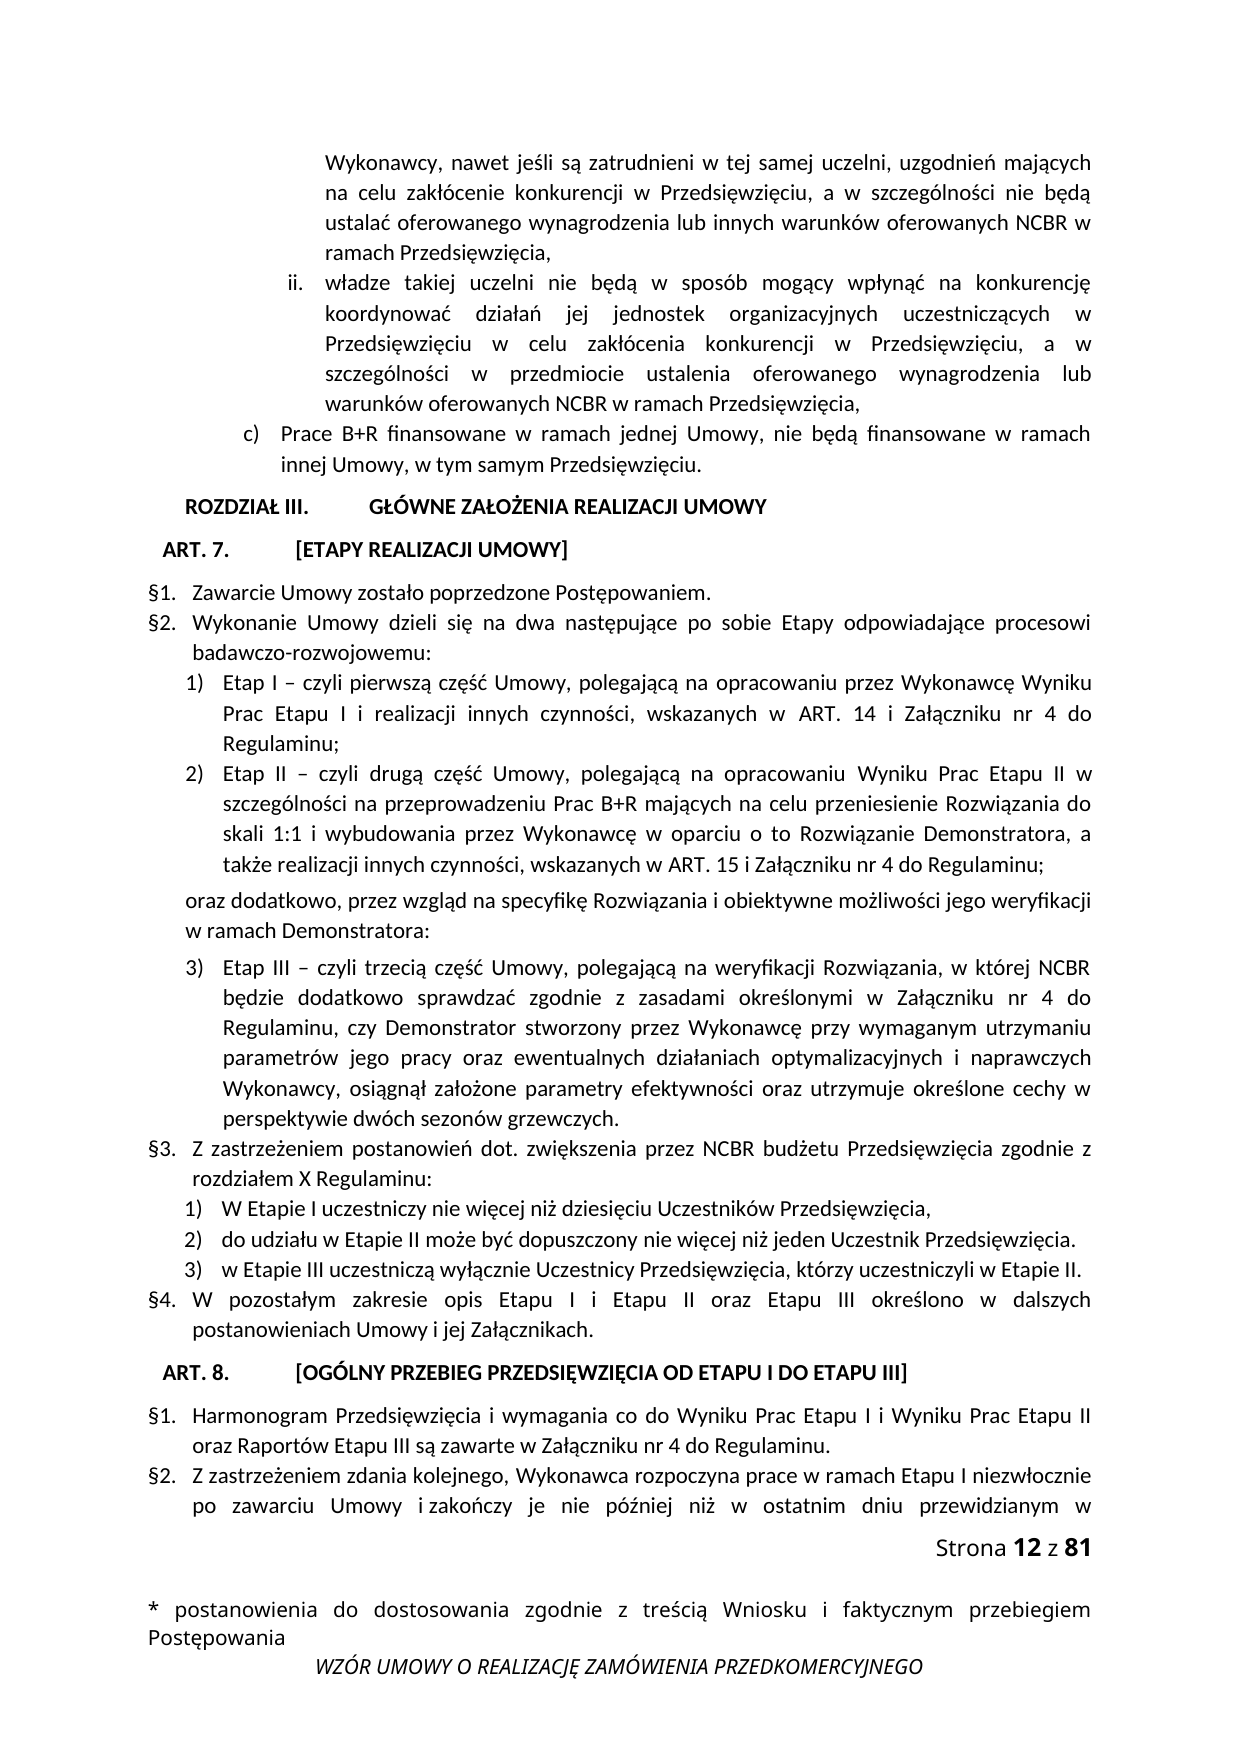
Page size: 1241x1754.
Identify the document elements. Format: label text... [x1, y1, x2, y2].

list Zawarcie Umowy zostało poprzedzone Postępowaniem. [148, 578, 1093, 606]
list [287, 148, 1093, 266]
list władze takiej uczelni nie będą w sposób mogący wpłynąć na konkurencję koordynować działań jej jednostek organizacyjnych uczestniczących w Przedsięwzięciu w celu zakłócenia konkurencji w Przedsięwzięciu, a w szczególności w przedmiocie ustalenia oferowanego wynagrodzenia lub warunków oferowanych NCBR w ramach Przedsięwzięcia, [287, 268, 1093, 417]
list Wykonanie Umowy dzieli się na dwa następujące po sobie Etapy odpowiadające procesowi badawczo-rozwojowemu: [148, 608, 1093, 666]
list Z zastrzeżeniem postanowień dot. zwiększenia przez NCBR budżetu Przedsięwzięcia zgodnie z rozdziałem X Regulaminu: [148, 1134, 1093, 1192]
list Harmonogram Przedsięwzięcia i wymagania co do Wyniku Prac Etapu I i Wyniku Prac Etapu II oraz Raportów Etapu III są zawarte w Załączniku nr 4 do Regulaminu. [148, 1401, 1093, 1459]
subtitle [ETAPY REALIZACJI UMOWY] [148, 535, 1093, 563]
text oraz dodatkowo, przez wzgląd na specyfikę Rozwiązania i obiektywne możliwości jego weryfikacji w ramach Demonstratora: [185, 886, 1093, 944]
subtitle GŁÓWNE ZAŁOŻENIA REALIZACJI UMOWY [185, 492, 1093, 520]
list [148, 1461, 1093, 1519]
list w Etapie III uczestniczą wyłącznie Uczestnicy Przedsięwzięcia, którzy uczestniczyli w Etapie II. [184, 1255, 1093, 1283]
list W pozostałym zakresie opis Etapu I i Etapu II oraz Etapu III określono w dalszych postanowieniach Umowy i jej Załącznikach. [148, 1285, 1093, 1343]
list Etap III – czyli trzecią część Umowy, polegającą na weryfikacji Rozwiązania, w której NCBR będzie dodatkowo sprawdzać zgodnie z zasadami określonymi w Załączniku nr 4 do Regulaminu, czy Demonstrator stworzony przez Wykonawcę przy wymaganym utrzymaniu parametrów jego pracy oraz ewentualnych działaniach optymalizacyjnych i naprawczych Wykonawcy, osiągnął założone parametry efektywności oraz utrzymuje określone cechy w perspektywie dwóch sezonów grzewczych. [185, 953, 1093, 1132]
list Etap I – czyli pierwszą część Umowy, polegającą na opracowaniu przez Wykonawcę Wyniku Prac Etapu I i realizacji innych czynności, wskazanych w ART. 14 i Załączniku nr 4 do Regulaminu; [185, 668, 1093, 757]
list Prace B+R finansowane w ramach jednej Umowy, nie będą finansowane w ramach innej Umowy, w tym samym Przedsięwzięciu. [243, 419, 1093, 478]
subtitle [OGÓLNY PRZEBIEG PRZEDSIĘWZIĘCIA OD ETAPU I DO ETAPU III] [148, 1358, 1093, 1386]
list do udziału w Etapie II może być dopuszczony nie więcej niż jeden Uczestnik Przedsięwzięcia. [184, 1225, 1093, 1253]
list Etap II – czyli drugą część Umowy, polegającą na opracowaniu Wyniku Prac Etapu II w szczególności na przeprowadzeniu Prac B+R mających na celu przeniesienie Rozwiązania do skali 1:1 i wybudowania przez Wykonawcę w oparciu o to Rozwiązanie Demonstratora, a także realizacji innych czynności, wskazanych w ART. 15 i Załączniku nr 4 do Regulaminu; [185, 759, 1093, 878]
list W Etapie I uczestniczy nie więcej niż dziesięciu Uczestników Przedsięwzięcia, [184, 1194, 1093, 1222]
